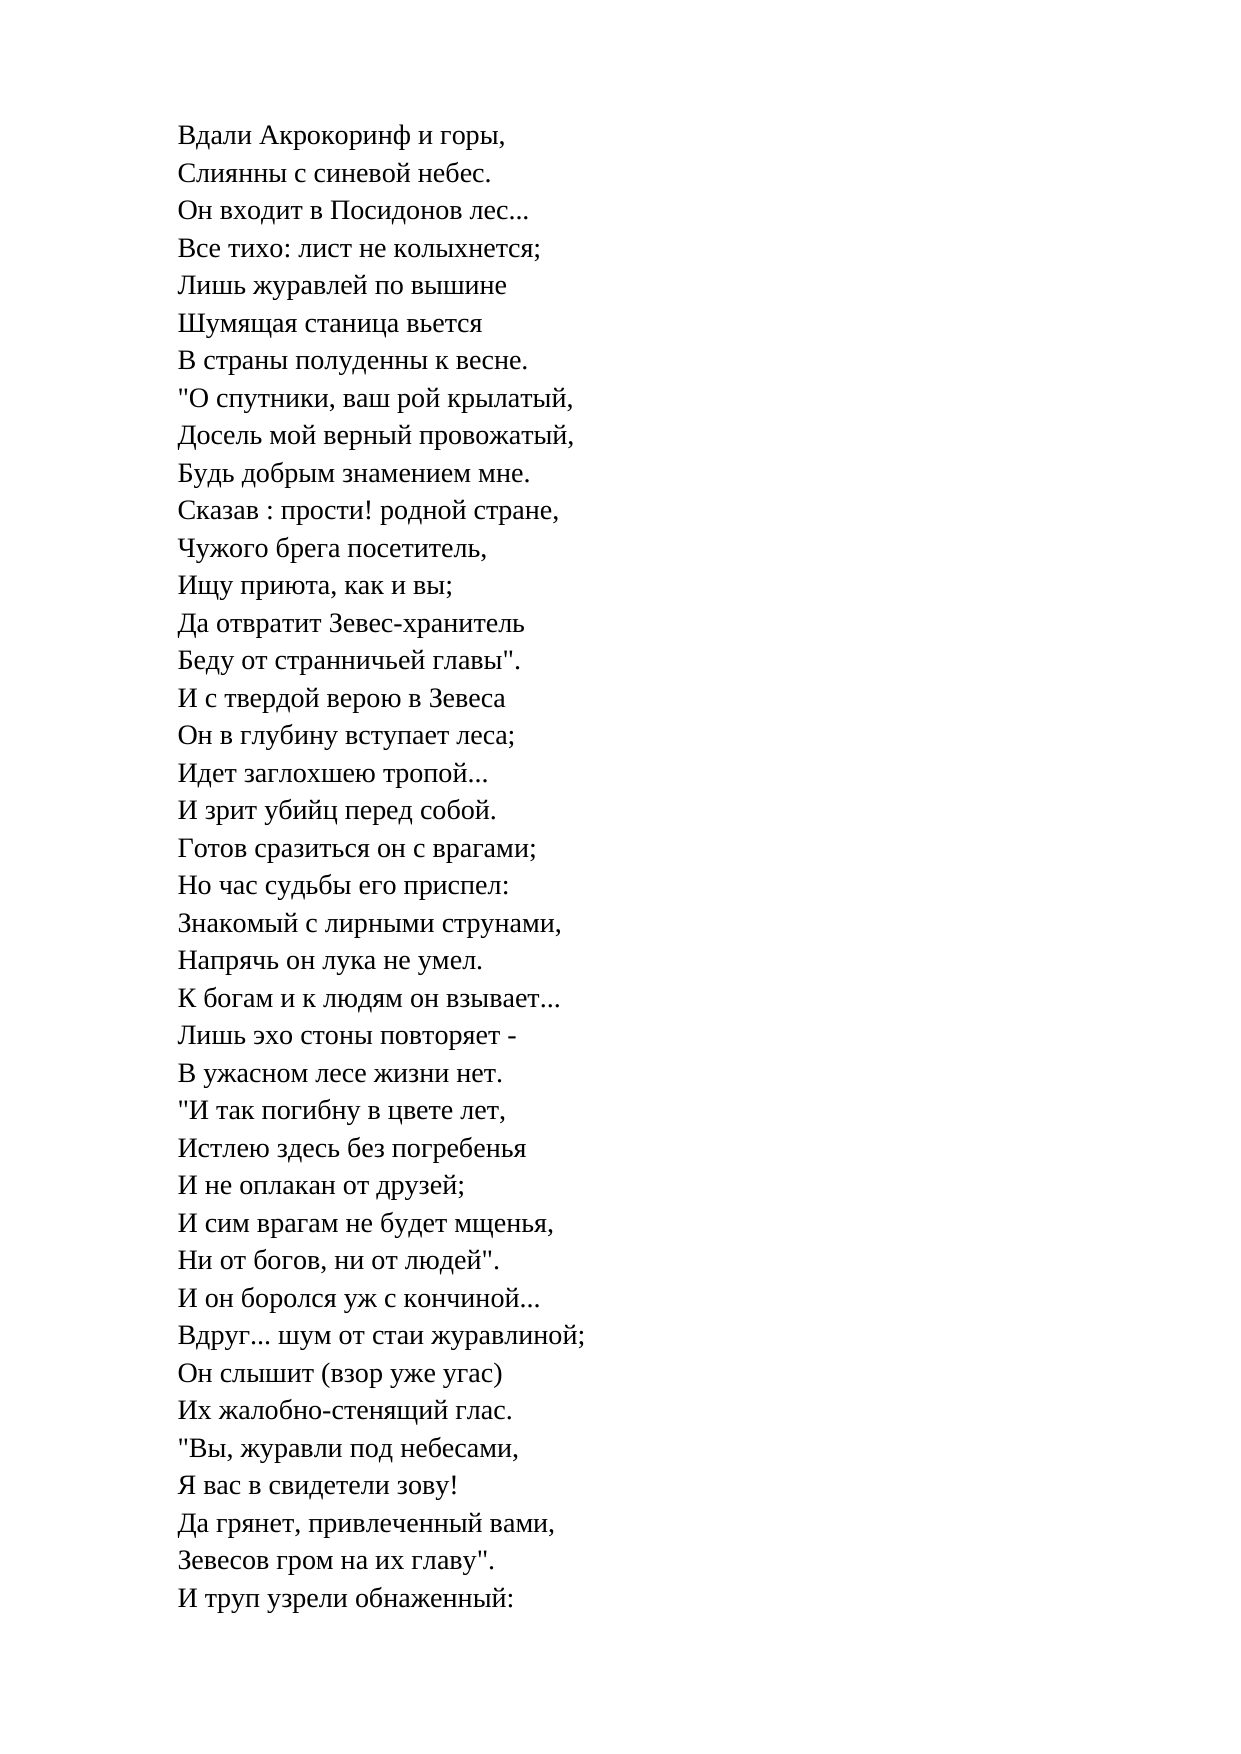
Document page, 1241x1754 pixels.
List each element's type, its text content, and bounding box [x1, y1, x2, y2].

text Да грянет, привлеченный вами, [177, 1506, 1152, 1538]
text В ужасном лесе жизни нет. [177, 1056, 1152, 1088]
text Да отвратит Зевес-хранитель [177, 606, 1152, 638]
text И с твердой верою в Зевеса [177, 681, 1152, 713]
text Вдруг... шум от стаи журавлиной; [177, 1318, 1152, 1351]
text Знакомый с лирными струнами, [177, 906, 1152, 938]
text В страны полуденны к весне. [177, 343, 1152, 376]
text Сказав : прости! родной стране, [177, 493, 1152, 526]
text Лишь эхо стоны повторяет - [177, 1018, 1152, 1051]
text Досель мой верный провожатый, [177, 418, 1152, 451]
text Ищу приюта, как и вы; [177, 568, 1152, 601]
text Ни от богов, ни от людей". [177, 1243, 1152, 1276]
text Я вас в свидетели зову! [177, 1468, 1152, 1501]
text И сим врагам не будет мщенья, [177, 1206, 1152, 1238]
text И зрит убийц перед собой. [177, 793, 1152, 826]
text Он слышит (взор уже угас) [177, 1356, 1152, 1388]
text Слиянны с синевой небес. [177, 156, 1152, 188]
text Напрячь он лука не умел. [177, 943, 1152, 976]
text Чужого брега посетитель, [177, 531, 1152, 563]
text Но час судьбы его приспел: [177, 868, 1152, 901]
text И он боролся уж с кончиной... [177, 1281, 1152, 1313]
text Лишь журавлей по вышине [177, 268, 1152, 301]
text "И так погибну в цвете лет, [177, 1093, 1152, 1126]
text Вдали Акрокоринф и горы, [177, 118, 1152, 151]
text Идет заглохшею тропой... [177, 756, 1152, 788]
text Их жалобно-стенящий глас. [177, 1393, 1152, 1426]
text Беду от странничьей главы". [177, 643, 1152, 676]
text Все тихо: лист не колыхнется; [177, 231, 1152, 263]
text "Вы, журавли под небесами, [177, 1431, 1152, 1463]
text Шумящая станица вьется [177, 306, 1152, 338]
text К богам и к людям он взывает... [177, 981, 1152, 1013]
text Он входит в Посидонов лес... [177, 193, 1152, 226]
text Зевесов гром на их главу". [177, 1543, 1152, 1576]
text Будь добрым знамением мне. [177, 456, 1152, 488]
text Готов сразиться он с врагами; [177, 831, 1152, 863]
text И не оплакан от друзей; [177, 1168, 1152, 1201]
text "О спутники, ваш рой крылатый, [177, 381, 1152, 413]
text Истлею здесь без погребенья [177, 1131, 1152, 1163]
text И труп узрели обнаженный: [177, 1581, 1152, 1613]
text Он в глубину вступает леса; [177, 718, 1152, 751]
